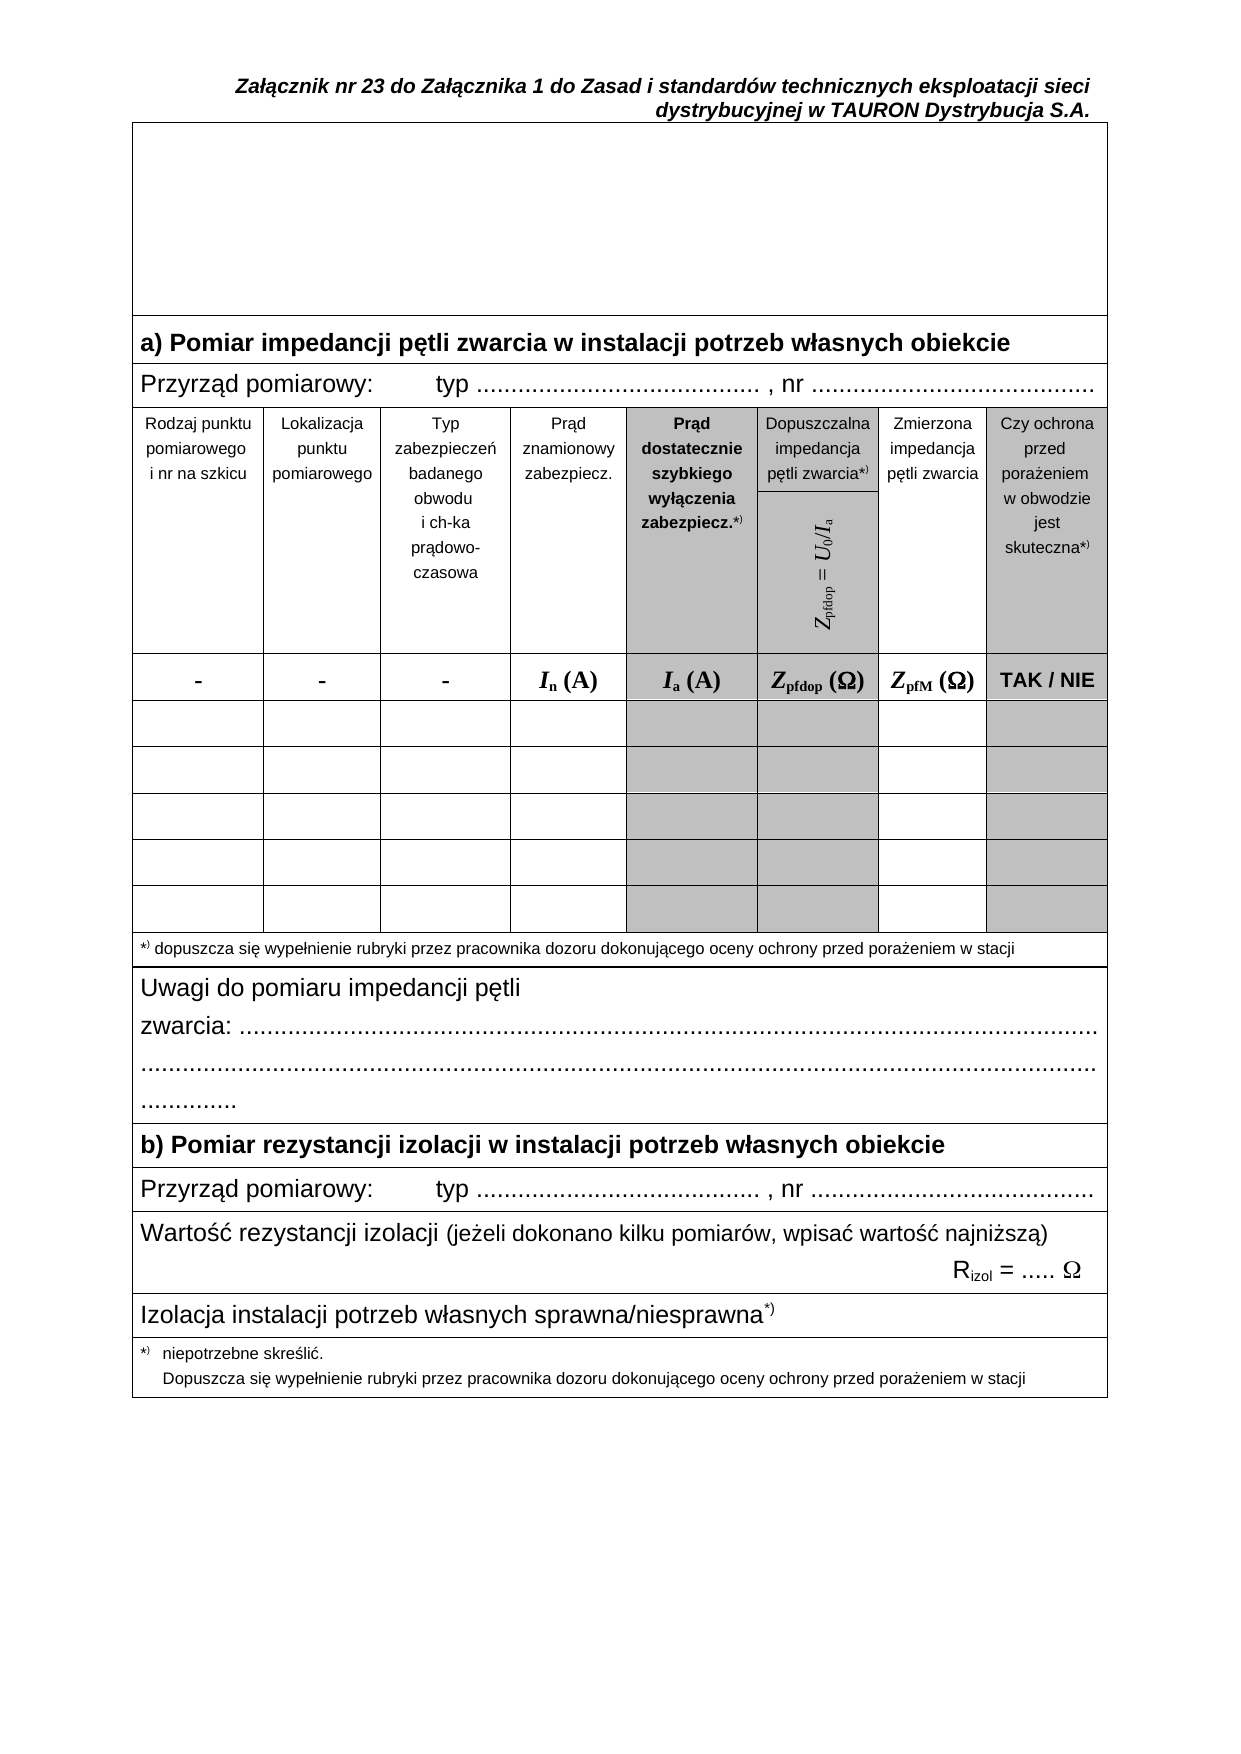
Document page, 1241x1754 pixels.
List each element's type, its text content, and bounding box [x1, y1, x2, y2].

table_cell Zpfdop () [758, 654, 878, 699]
table_cell [987, 747, 1107, 792]
table_cell [987, 840, 1107, 885]
table_cell [511, 840, 626, 885]
table_cell In (A) [511, 654, 626, 699]
table_cell [381, 886, 510, 932]
table_cell Zpfdop = U0/Ia [758, 492, 878, 653]
table_cell Dopuszczalna impedancja pętli zwarcia*) [758, 408, 878, 491]
table_cell [381, 747, 510, 792]
table_cell [511, 886, 626, 932]
table_cell [627, 701, 757, 746]
table_cell [511, 701, 626, 746]
table_cell [758, 701, 878, 746]
table_cell [133, 886, 263, 932]
table_cell [133, 747, 263, 792]
table_cell [758, 747, 878, 792]
table_cell [511, 794, 626, 839]
table_cell Typ zabezpieczeń badanego obwodu i ch-ka prądowo-czasowa [381, 408, 510, 653]
table_cell Prąd dostatecznie szybkiego wyłączenia zabezpiecz.*) [627, 408, 757, 653]
table_cell b) Pomiar rezystancji izolacji w instalacji potrzeb własnych obiekcie [133, 1124, 1107, 1167]
table_cell [264, 840, 380, 885]
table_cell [133, 123, 1107, 315]
table_cell Przyrząd pomiarowy: typ ......................................... , nr ......................................... [133, 364, 1107, 407]
table_cell [133, 794, 263, 839]
table_cell TAK / NIE [987, 654, 1107, 699]
table_cell Rodzaj punktu pomiarowego i nr na szkicu [133, 408, 263, 653]
table_cell [879, 886, 986, 932]
table_cell [264, 701, 380, 746]
table_cell Izolacja instalacji potrzeb własnych sprawna/niesprawna*) [133, 1294, 1107, 1337]
table_cell [381, 701, 510, 746]
table_cell [264, 747, 380, 792]
table_cell Lokalizacja punktu pomiarowego [264, 408, 380, 653]
table_cell [758, 794, 878, 839]
table_cell [879, 747, 986, 792]
table_cell a) Pomiar impedancji pętli zwarcia w instalacji potrzeb własnych obiekcie [133, 316, 1107, 362]
table_cell [133, 701, 263, 746]
table_cell [381, 840, 510, 885]
table_cell [987, 701, 1107, 746]
table_cell Przyrząd pomiarowy: typ ......................................... , nr ......................................... [133, 1168, 1107, 1211]
table_cell ZpfM () [879, 654, 986, 699]
table_cell [987, 886, 1107, 932]
table_cell [758, 886, 878, 932]
table_cell Uwagi do pomiaru impedancji pętli zwarcia: .................................................................................................................................................................................................................................................................................... [133, 968, 1107, 1123]
table_cell - [381, 654, 510, 699]
table_cell [133, 840, 263, 885]
table_cell [627, 886, 757, 932]
table_cell [381, 794, 510, 839]
table_cell Wartość rezystancji izolacji (jeżeli dokonano kilku pomiarów, wpisać wartość najniższą) Rizol = ..... [133, 1212, 1107, 1293]
table_cell [879, 794, 986, 839]
table_cell [627, 794, 757, 839]
table_cell Czy ochrona przed porażeniem w obwodzie jest skuteczna*) [987, 408, 1107, 653]
table_cell [511, 747, 626, 792]
table_cell Zmierzona impedancja pętli zwarcia [879, 408, 986, 653]
table_cell - [133, 654, 263, 699]
table_cell [627, 840, 757, 885]
table_cell [627, 747, 757, 792]
table_cell *) niepotrzebne skreślić. Dopuszcza się wypełnienie rubryki przez pracownika dozoru dokonującego oceny ochrony przed porażeniem w stacji [133, 1338, 1107, 1397]
table_cell [758, 840, 878, 885]
table_cell - [264, 654, 380, 699]
table_cell Ia (A) [627, 654, 757, 699]
table_cell [879, 840, 986, 885]
table_cell *) dopuszcza się wypełnienie rubryki przez pracownika dozoru dokonującego oceny ochrony przed porażeniem w stacji [133, 933, 1107, 966]
table_cell [264, 886, 380, 932]
table_cell Prąd znamionowy zabezpiecz. [511, 408, 626, 653]
table_cell [879, 701, 986, 746]
table_cell [987, 794, 1107, 839]
table_cell [264, 794, 380, 839]
